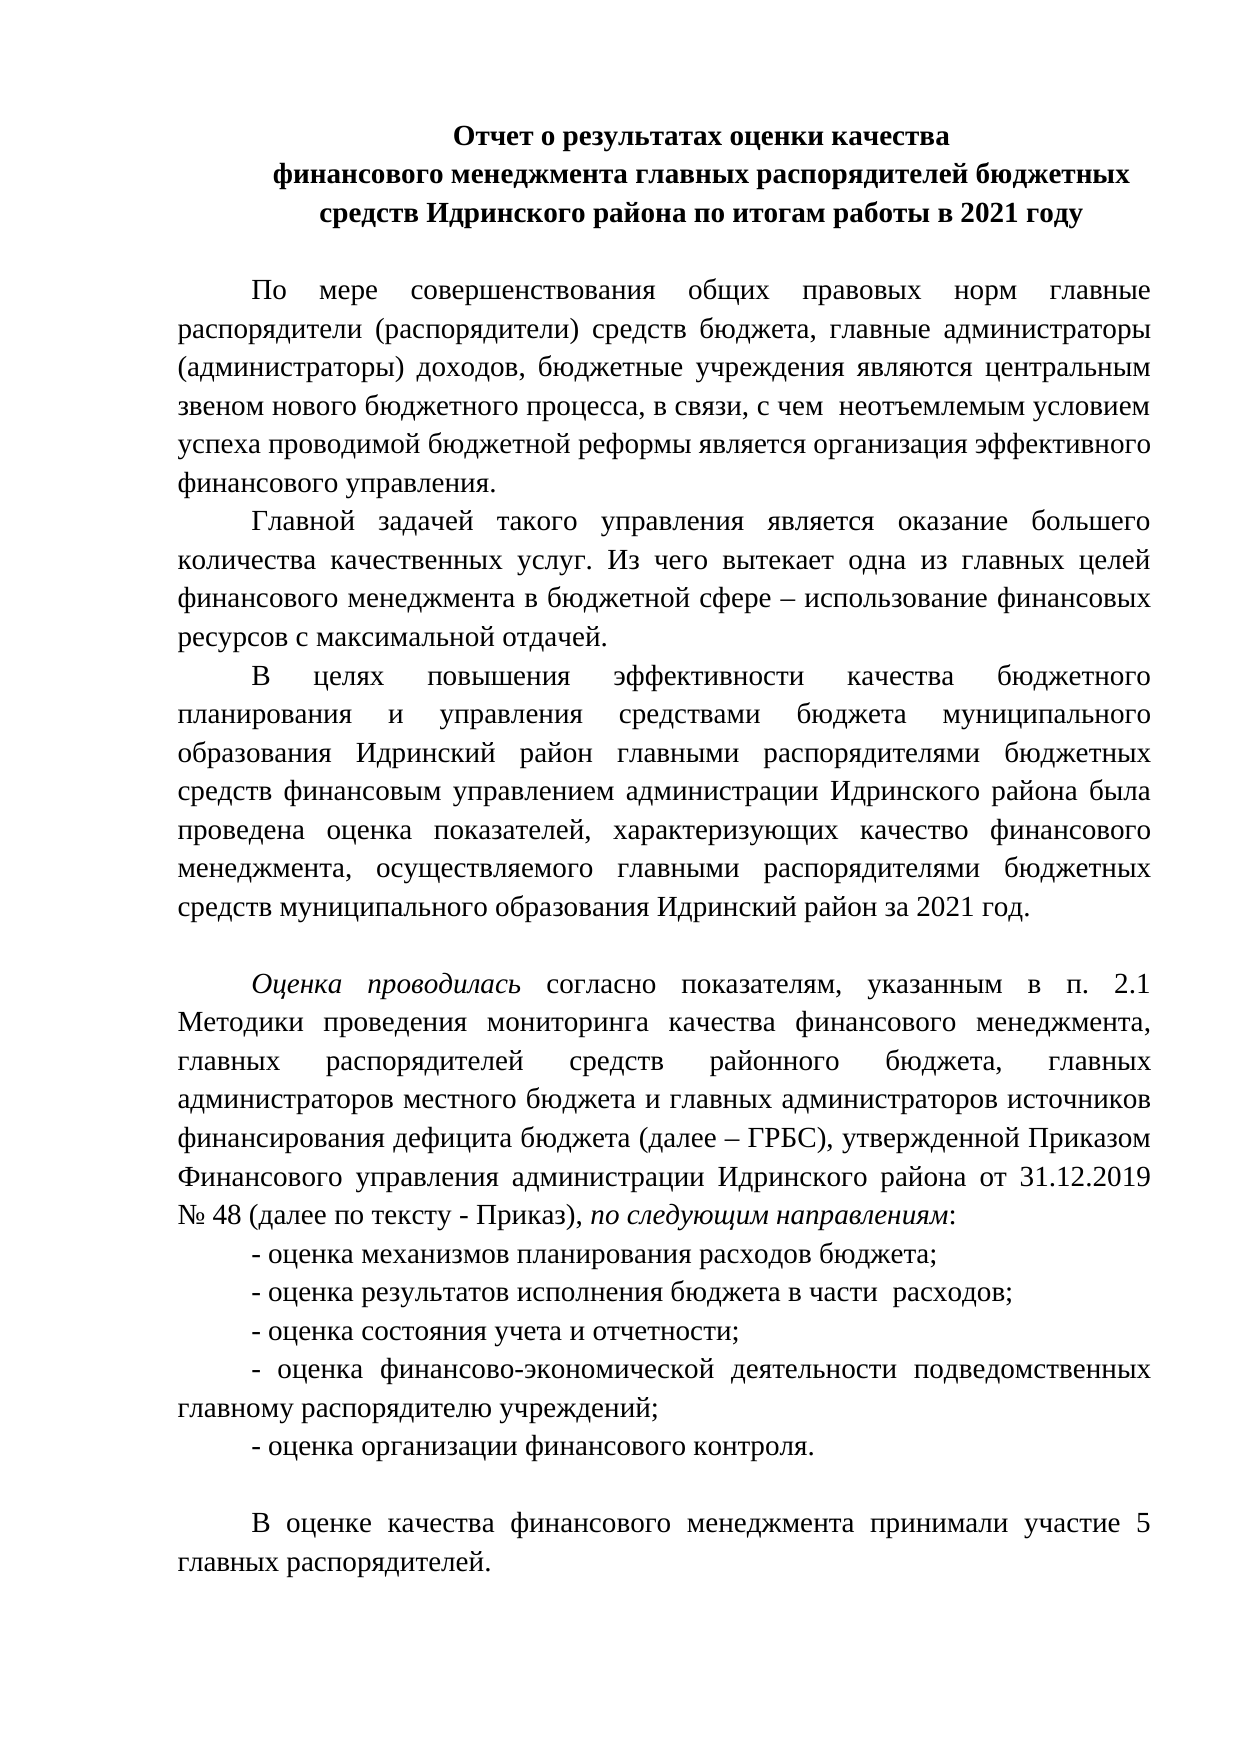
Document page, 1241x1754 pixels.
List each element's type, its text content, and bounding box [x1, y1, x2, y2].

text По мере совершенствования общих правовых норм главные распорядители (распорядители) средств бюджета, главные администраторы (администраторы) доходов, бюджетные учреждения являются центральным звеном нового бюджетного процесса, в связи, с чем неотъемлемым условием успеха проводимой бюджетной реформы является организация эффективного финансового управления. [177, 272, 1152, 498]
text - оценка результатов исполнения бюджета в части расходов; [177, 1274, 1152, 1308]
text Отчет о результатах оценки качества [177, 118, 1152, 152]
text - оценка финансово-экономической деятельности подведомственных главному распорядителю учреждений; [177, 1351, 1152, 1423]
text В оценке качества финансового менеджмента принимали участие 5 главных распорядителей. [177, 1506, 1152, 1578]
text - оценка организации финансового контроля. [177, 1428, 1152, 1462]
text - оценка состояния учета и отчетности; [177, 1313, 1152, 1346]
text финансового менеджмента главных распорядителей бюджетных [177, 157, 1152, 190]
text - оценка механизмов планирования расходов бюджета; [177, 1236, 1152, 1269]
text В целях повышения эффективности качества бюджетного планирования и управления средствами бюджета муниципального образования Идринский район главными распорядителями бюджетных средств финансовым управлением администрации Идринского района была проведена оценка показателей, характеризующих качество финансового менеджмента, осуществляемого главными распорядителями бюджетных средств муниципального образования Идринский район за 2021 год. [177, 658, 1152, 922]
text Оценка проводилась согласно показателям, указанным в п. 2.1 Методики проведения мониторинга качества финансового менеджмента, главных распорядителей средств районного бюджета, главных администраторов местного бюджета и главных администраторов источников финансирования дефицита бюджета (далее – ГРБС), утвержденной Приказом Финансового управления администрации Идринского района от 31.12.2019 № 48 (далее по тексту - Приказ), по следующим направлениям: [177, 966, 1152, 1231]
text средств Идринского района по итогам работы в 2021 году [177, 195, 1152, 229]
text Главной задачей такого управления является оказание большего количества качественных услуг. Из чего вытекает одна из главных целей финансового менеджмента в бюджетной сфере – использование финансовых ресурсов с максимальной отдачей. [177, 503, 1152, 653]
